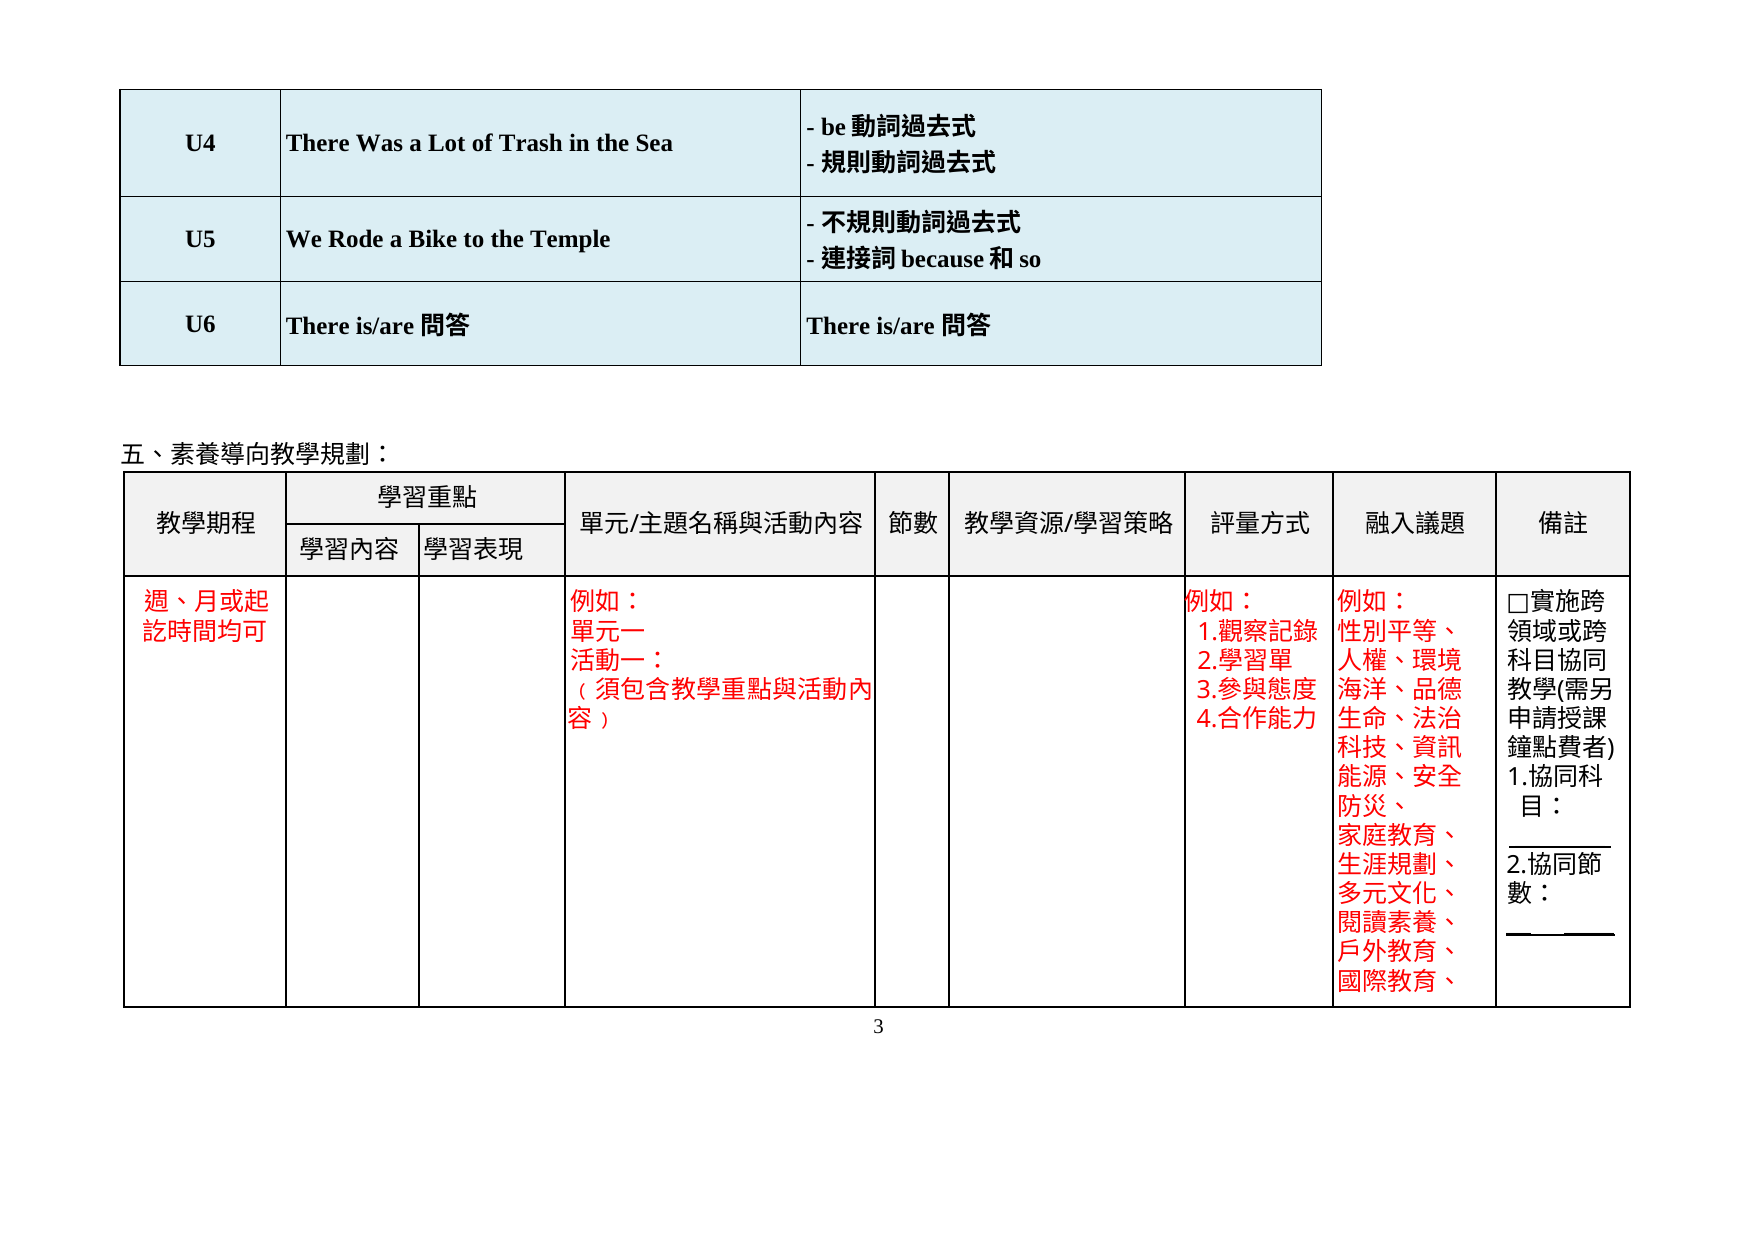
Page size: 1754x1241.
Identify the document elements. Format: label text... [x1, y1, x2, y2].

table_header 評量方式 [1186, 473, 1332, 575]
table_cell U6 [121, 282, 280, 365]
table_cell There Was a Lot of Trash in the Sea [281, 90, 800, 196]
table_cell 學習內容 [287, 525, 418, 575]
table_cell 例如： 1.觀察記錄 2.學習單 3.參與態度 4.合作能力 [1186, 577, 1332, 1006]
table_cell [1334, 577, 1495, 1006]
table_cell [876, 577, 948, 1006]
table_header 節數 [876, 473, 948, 575]
table_header 教學期程 [125, 473, 285, 575]
table_header 教學資源/學習策略 [950, 473, 1184, 575]
table_cell U4 [121, 90, 280, 196]
table_cell [287, 577, 418, 1006]
table_cell [420, 577, 564, 1006]
table_cell U5 [121, 197, 280, 281]
text 五、素養導向教學規劃： [118, 434, 1636, 471]
table_cell There is/are 問答 [281, 282, 800, 365]
table_cell 週、月或起訖時間均可 [125, 577, 285, 1006]
table_cell 學習表現 [420, 525, 564, 575]
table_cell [1497, 577, 1629, 1006]
table_cell 例如： 單元一 活動一： ﹙須包含教學重點與活動內容﹚ [566, 577, 874, 1006]
table_cell [950, 577, 1184, 1006]
table_header 學習重點 [287, 473, 564, 523]
table_cell We Rode a Bike to the Temple [281, 197, 800, 281]
table_header 備註 [1497, 473, 1629, 575]
table_cell - be動詞過去式 - 規則動詞過去式 [801, 90, 1321, 196]
table_cell There is/are 問答 [801, 282, 1321, 365]
table_header 單元/主題名稱與活動內容 [566, 473, 874, 575]
table_header 融入議題 [1334, 473, 1495, 575]
table_cell - 不規則動詞過去式 - 連接詞because和so [801, 197, 1321, 281]
